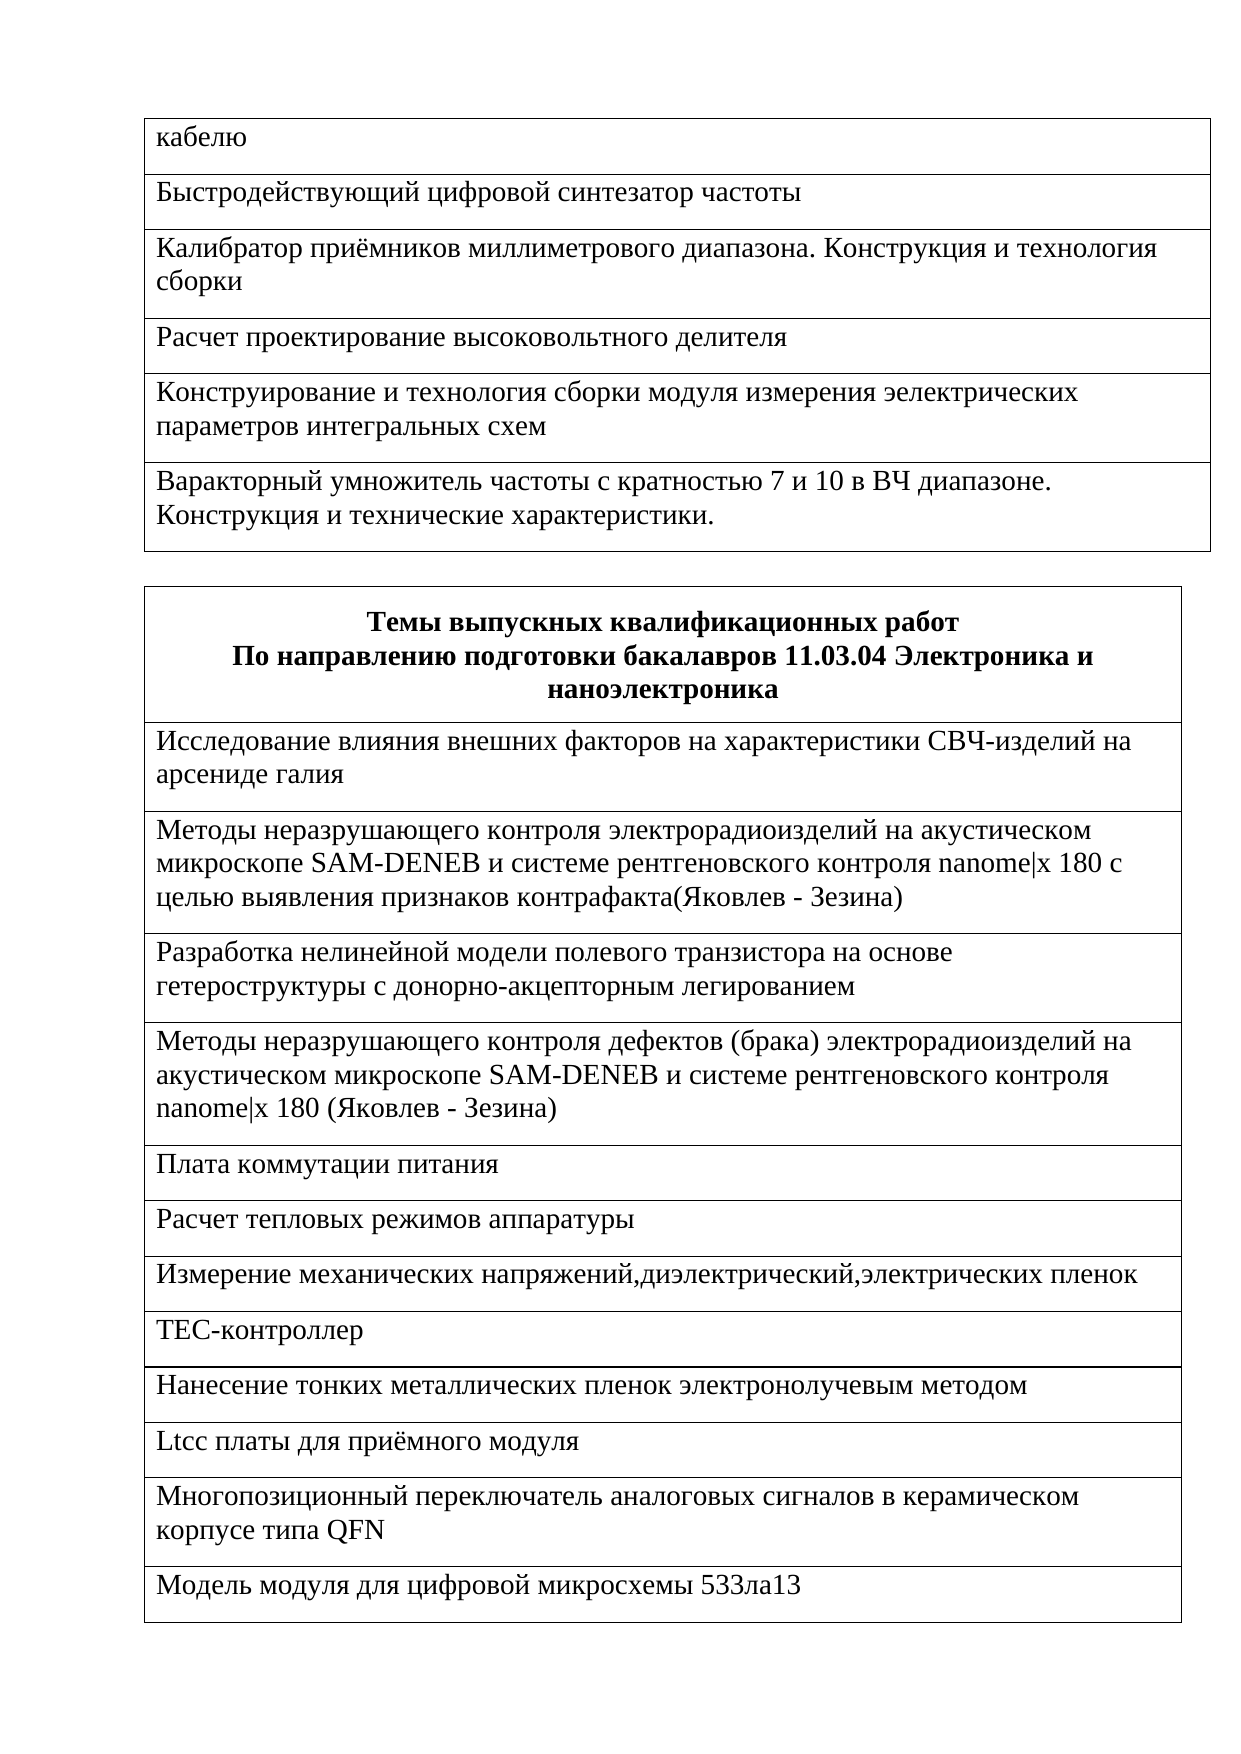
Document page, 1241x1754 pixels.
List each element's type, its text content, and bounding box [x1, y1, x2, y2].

table_cell Расчет тепловых режимов аппаратуры [145, 1201, 1181, 1256]
table_header Темы выпускных квалификационных работ По направлению подготовки бакалавров 11.03.04 Электроника и наноэлектроника [145, 587, 1181, 722]
table_cell Методы неразрушающего контроля электрорадиоизделий на акустическом микроскопе SAM-DENEB и системе рентгеновского контроля nanome|x 180 с целью выявления признаков контрафакта(Яковлев - Зезина) [145, 812, 1181, 933]
table_cell Калибратор приёмников миллиметрового диапазона. Конструкция и технология сборки [145, 230, 1210, 318]
table_cell TEC-контроллер [145, 1312, 1181, 1366]
table_cell Быстродействующий цифровой синтезатор частоты [145, 175, 1210, 229]
table_cell Многопозиционный переключатель аналоговых сигналов в керамическом корпусе типа QFN [145, 1478, 1181, 1566]
table_cell Разработка нелинейной модели полевого транзистора на основе гетероструктуры с донорно-акцепторным легированием [145, 934, 1181, 1022]
table_cell Исследование влияния внешних факторов на характеристики СВЧ-изделий на арсениде галия [145, 723, 1181, 811]
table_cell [145, 119, 1210, 173]
table_cell Модель модуля для цифровой микросхемы 533ла13 [145, 1567, 1181, 1622]
table_cell Методы неразрушающего контроля дефектов (брака) электрорадиоизделий на акустическом микроскопе SAM-DENEB и системе рентгеновского контроля nanome|x 180 (Яковлев - Зезина) [145, 1023, 1181, 1145]
table_cell Расчет проектирование высоковольтного делителя [145, 319, 1210, 373]
table_cell Конструирование и технология сборки модуля измерения эелектрических параметров интегральных схем [145, 374, 1210, 462]
table_cell Измерение механических напряжений,диэлектрический,электрических пленок [145, 1257, 1181, 1311]
table_cell Нанесение тонких металлических пленок электронолучевым методом [145, 1368, 1181, 1422]
table_cell Плата коммутации питания [145, 1146, 1181, 1200]
table_cell Варакторный умножитель частоты с кратностью 7 и 10 в ВЧ диапазоне. Конструкция и технические характеристики. [145, 463, 1210, 551]
table_cell Ltcc платы для приёмного модуля [145, 1423, 1181, 1477]
